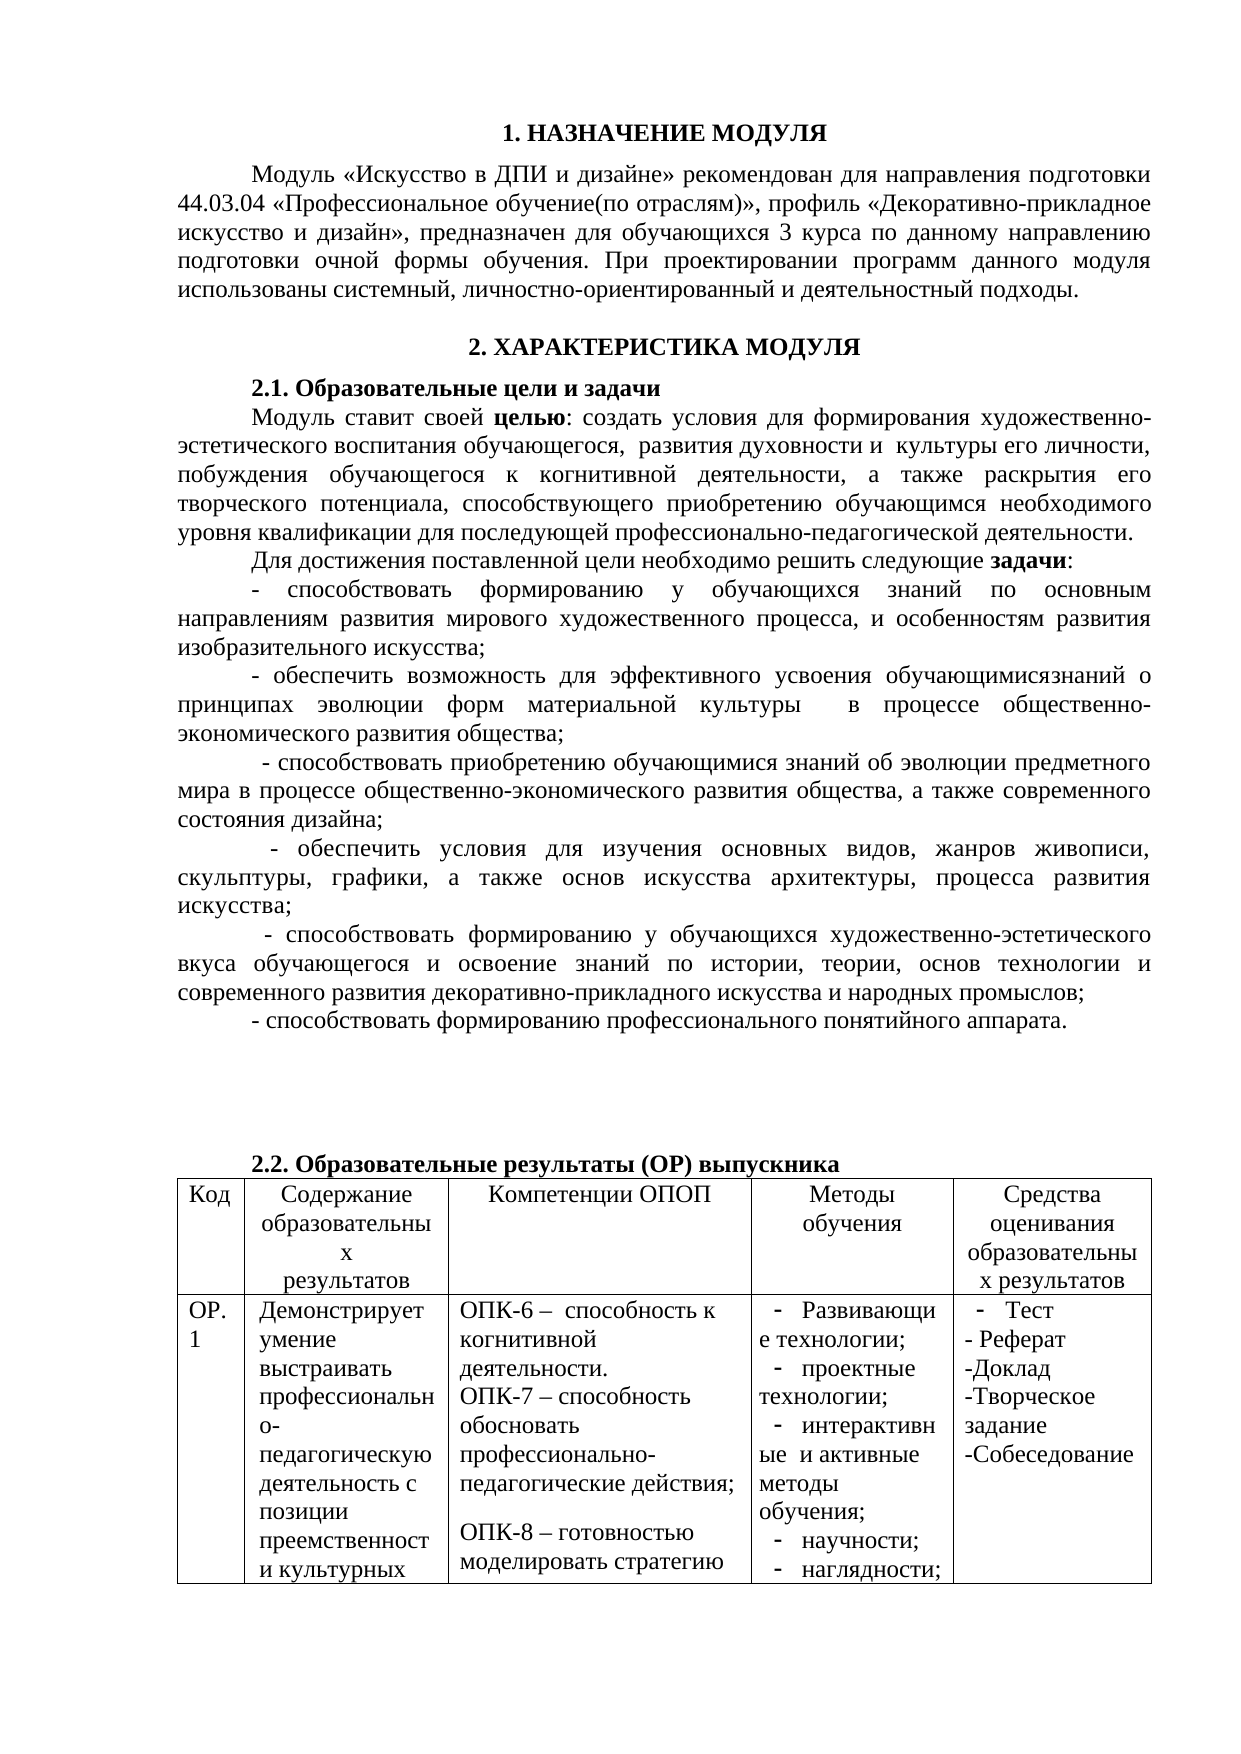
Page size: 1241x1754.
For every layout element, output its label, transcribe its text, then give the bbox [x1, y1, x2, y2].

text - обеспечить условия для изучения основных видов, жанров живописи, скульптуры, графики, а также основ искусства архитектуры, процесса развития искусства; [177, 833, 1152, 919]
text - обеспечить возможность для эффективного усвоения обучающимисязнаний о принципах эволюции форм материальной культуры в процессе общественно-экономического развития общества; [177, 661, 1152, 747]
text - способствовать формированию у обучающихся художественно-эстетического вкуса обучающегося и освоение знаний по истории, теории, основ технологии и современного развития декоративно-прикладного искусства и народных промыслов; [177, 919, 1152, 1006]
table_header Содержание образовательных результатов [245, 1179, 448, 1294]
text - способствовать формированию профессионального понятийного аппарата. [177, 1006, 1152, 1034]
text Для достижения поставленной цели необходимо решить следующие задачи: [177, 546, 1152, 574]
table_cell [449, 1295, 751, 1583]
text 2.1. Образовательные цели и задачи [177, 373, 1152, 402]
table_header Код [178, 1179, 244, 1294]
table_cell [245, 1295, 448, 1583]
text - способствовать формированию у обучающихся знаний по основным направлениям развития мирового художественного процесса, и особенностям развития изобразительного искусства; [177, 574, 1152, 661]
text 2.2. Образовательные результаты (ОР) выпускника [177, 1149, 1138, 1178]
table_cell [954, 1295, 1151, 1583]
table_header Средства оценивания образовательных результатов [954, 1179, 1151, 1294]
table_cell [752, 1295, 953, 1583]
table_cell ОР.1 [178, 1295, 244, 1583]
table_header Компетенции ОПОП [449, 1179, 751, 1294]
text Модуль «Искусство в ДПИ и дизайне» рекомендован для направления подготовки 44.03.04 «Профессиональное обучение(по отраслям)», профиль «Декоративно-прикладное искусство и дизайн», предназначен для обучающихся 3 курса по данному направлению подготовки очной формы обучения. При проектировании программ данного модуля использованы системный, личностно-ориентированный и деятельностный подходы. [177, 159, 1152, 303]
text - способствовать приобретению обучающимися знаний об эволюции предметного мира в процессе общественно-экономического развития общества, а также современного состояния дизайна; [177, 747, 1152, 833]
text 1. назначение модуля [177, 118, 1152, 147]
table_header Методы обучения [752, 1179, 953, 1294]
text 2. ХАРАКТЕРИСТИКА МОДУЛЯ [177, 332, 1152, 361]
text Модуль ставит своей целью: создать условия для формирования художественно-эстетического воспитания обучающегося, развития духовности и культуры его личности, побуждения обучающегося к когнитивной деятельности, а также раскрытия его творческого потенциала, способствующего приобретению обучающимся необходимого уровня квалификации для последующей профессионально-педагогической деятельности. [177, 402, 1152, 546]
